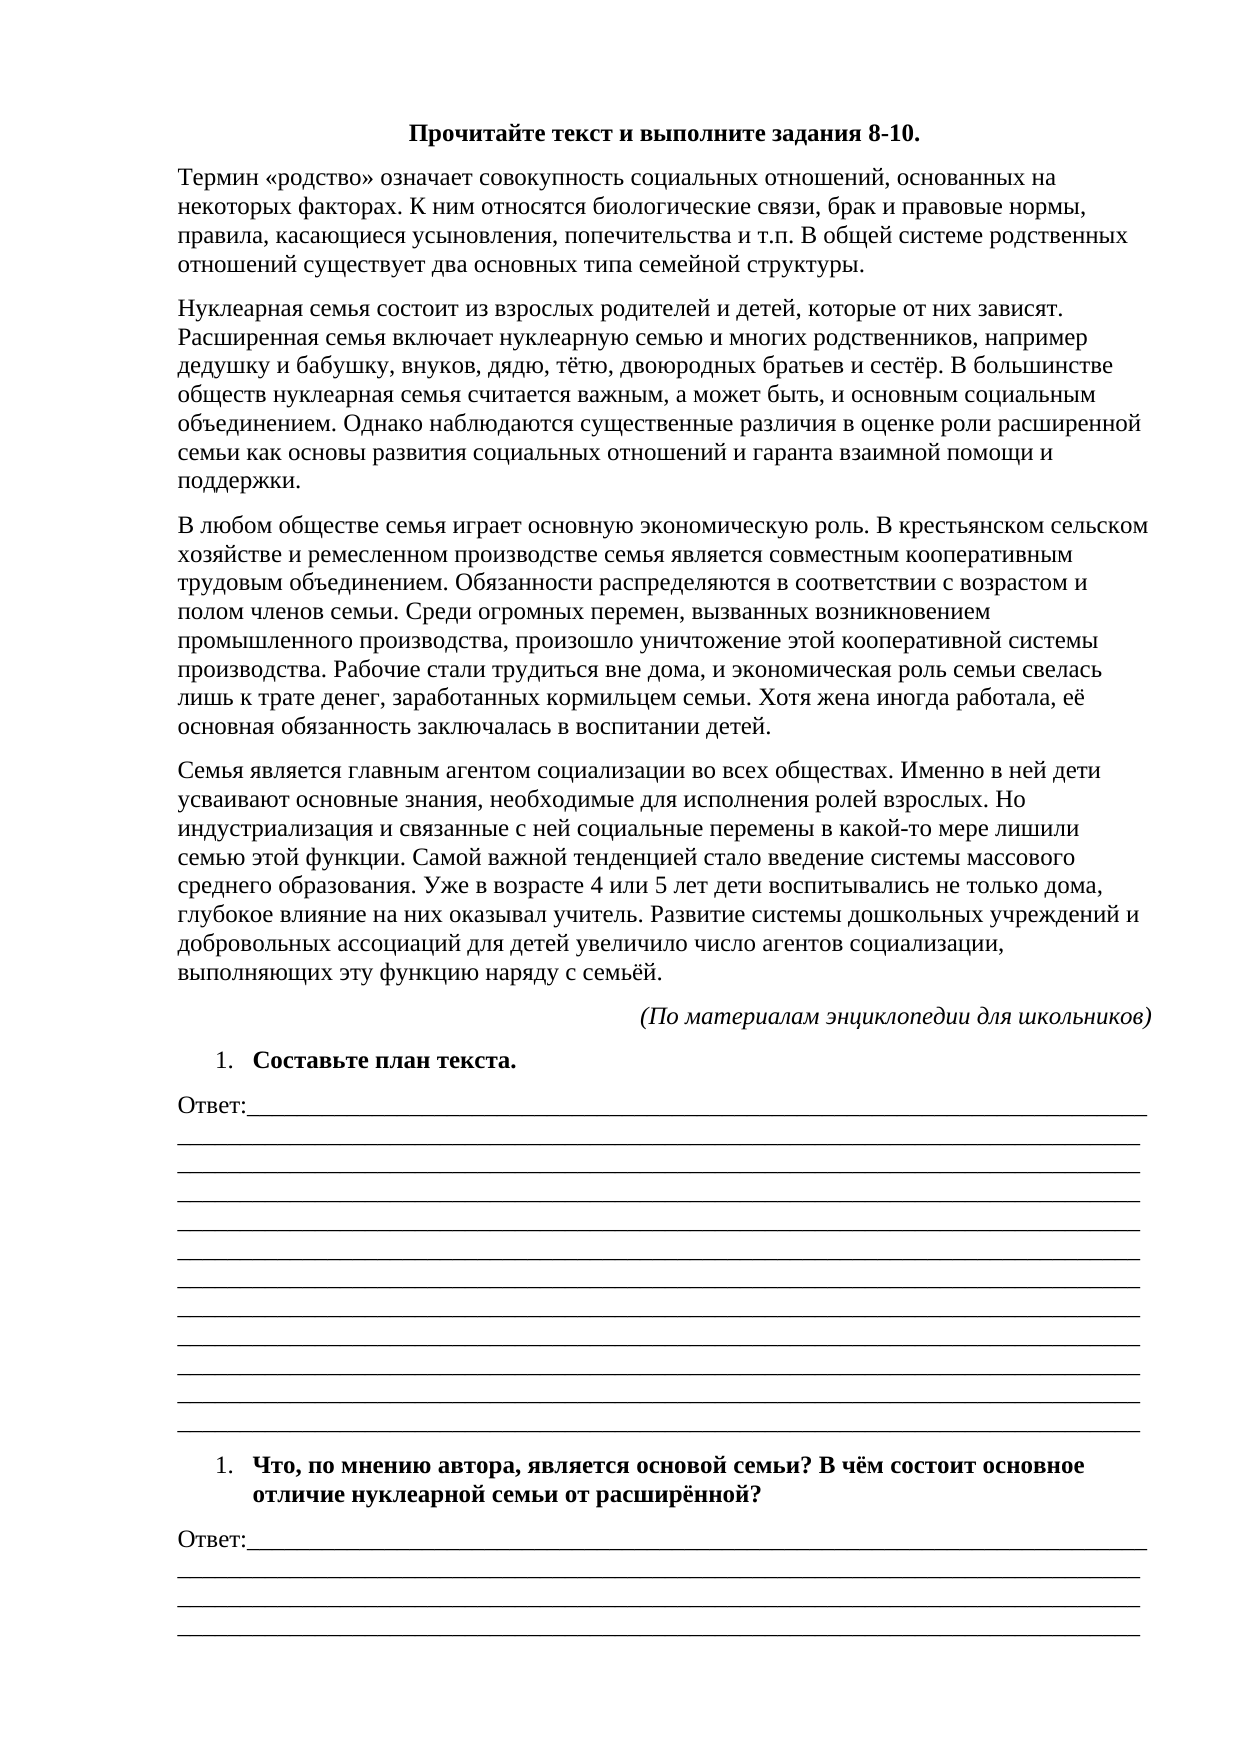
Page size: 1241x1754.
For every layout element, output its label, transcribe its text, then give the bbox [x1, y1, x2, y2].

text Термин «родство» означает совокупность социальных отношений, основанных на некоторых факторах. К ним относятся биологические связи, брак и правовые нормы, правила, касающиеся усыновления, попечительства и т.п. В общей системе родственных отношений существует два основных типа семейной структуры. [177, 162, 1152, 277]
text В любом обществе семья играет основную экономическую роль. В крестьянском сельском хозяйстве и ремесленном производстве семья является совместным кооперативным трудовым объединением. Обязанности распределяются в соответствии с возрастом и полом членов семьи. Среди огромных перемен, вызванных возникновением промышленного производства, произошло уничтожение этой кооперативной системы производства. Рабочие стали трудиться вне дома, и экономическая роль семьи свелась лишь к трате денег, заработанных кормильцем семьи. Хотя жена иногда работала, её основная обязанность заключалась в воспитании детей. [177, 510, 1152, 740]
text (По материалам энциклопедии для школьников) [177, 1001, 1152, 1030]
text Ответ:_______________________________________________________________________________________________________________________________________________________________________________________________________________________________________________________________________________________________________________________________________________________________________________________________________________________________________________________________________________________________________________________________________________________________________________________________________________________________________________________________________________________________________________________________________________________________________________________________________________________________________________________________________________________________________________________________________________________ [177, 1090, 1152, 1435]
text Прочитайте текст и выполните задания 8-10. [177, 118, 1152, 147]
text Нуклеарная семья состоит из взрослых родителей и детей, которые от них зависят. Расширенная семья включает нуклеарную семью и многих родственников, например дедушку и бабушку, внуков, дядю, тётю, двоюродных братьев и сестёр. В большинстве обществ нуклеарная семья считается важным, а может быть, и основным социальным объединением. Однако наблюдаются существенные различия в оценке роли расширенной семьи как основы развития социальных отношений и гаранта взаимной помощи и поддержки. [177, 293, 1152, 494]
list Составьте план текста. [215, 1046, 1152, 1074]
list Что, по мнению автора, является основой семьи? В чём состоит основное отличие нуклеарной семьи от расширённой? [215, 1451, 1152, 1508]
text Семья является главным агентом социализации во всех обществах. Именно в ней дети усваивают основные знания, необходимые для исполнения ролей взрослых. Но индустриализация и связанные с ней социальные перемены в какой-то мере лишили семью этой функции. Самой важной тенденцией стало введение системы массового среднего образования. Уже в возрасте 4 или 5 лет дети воспитывались не только дома, глубокое влияние на них оказывал учитель. Развитие системы дошкольных учреждений и добровольных ассоциаций для детей увеличило число агентов социализации, выполняющих эту функцию наряду с семьёй. [177, 756, 1152, 986]
text Ответ:_______________________________________________________________________________________________________________________________________________________________________________________________________________________________________________________________________________________________________________ [177, 1524, 1152, 1639]
